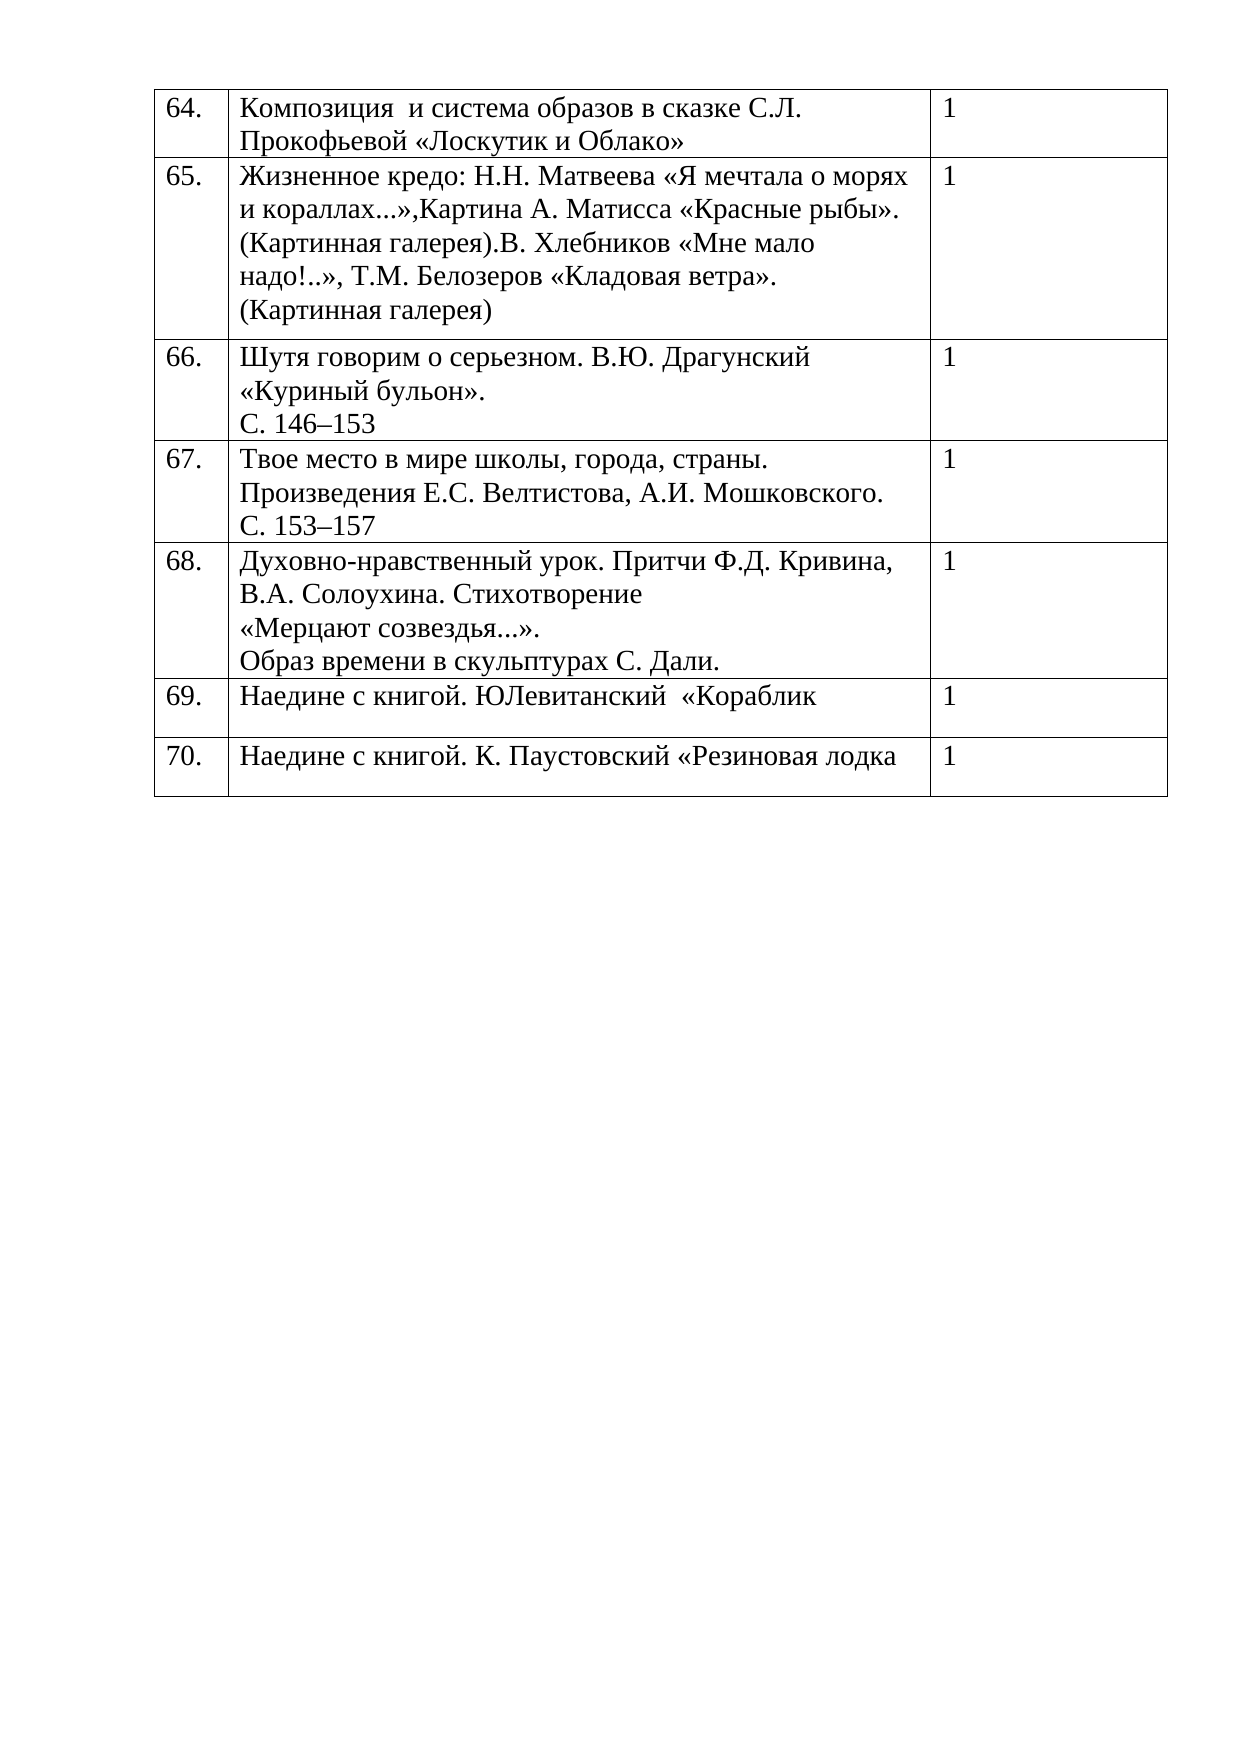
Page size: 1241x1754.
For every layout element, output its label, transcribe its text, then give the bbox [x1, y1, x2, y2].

table_cell 64. [155, 90, 228, 157]
table_cell 65. [155, 158, 228, 338]
table_cell Твое место в мире школы, города, страны. Произведения Е.С. Велтистова, А.И. Мошковского. С. 153–157 [229, 441, 930, 542]
table_cell Наедине с книгой. ЮЛевитанский «Кораблик [229, 679, 930, 737]
table_cell Композиция и система образов в сказке С.Л. Прокофьевой «Лоскутик и Облако» [229, 90, 930, 157]
table_cell 68. [155, 543, 228, 677]
table_cell 69. [155, 679, 228, 737]
table_cell Жизненное кредо: Н.Н. Матвеева «Я мечтала о морях и кораллах...»,Картина А. Матисса «Красные рыбы». (Картинная галерея).В. Хлебников «Мне мало надо!..», Т.М. Белозеров «Кладовая ветра». (Картинная галерея) [229, 158, 930, 338]
table_cell 66. [155, 340, 228, 440]
table_cell 67. [155, 441, 228, 542]
table_cell Шутя говорим о серьезном. В.Ю. Драгунский «Куриный бульон». С. 146–153 [229, 340, 930, 440]
table_cell 70. [155, 738, 228, 796]
table_cell 1 [931, 679, 1167, 737]
table_cell 1 [931, 158, 1167, 338]
table_cell 1 [931, 543, 1167, 677]
table_cell 1 [931, 90, 1167, 157]
table_cell Духовно-нравственный урок. Притчи Ф.Д. Кривина, В.А. Солоухина. Стихотворение «Мерцают созвездья...». Образ времени в скульптурах С. Дали. [229, 543, 930, 677]
table_cell 1 [931, 738, 1167, 796]
table_cell Наедине с книгой. К. Паустовский «Резиновая лодка [229, 738, 930, 796]
table_cell 1 [931, 441, 1167, 542]
table_cell 1 [931, 340, 1167, 440]
